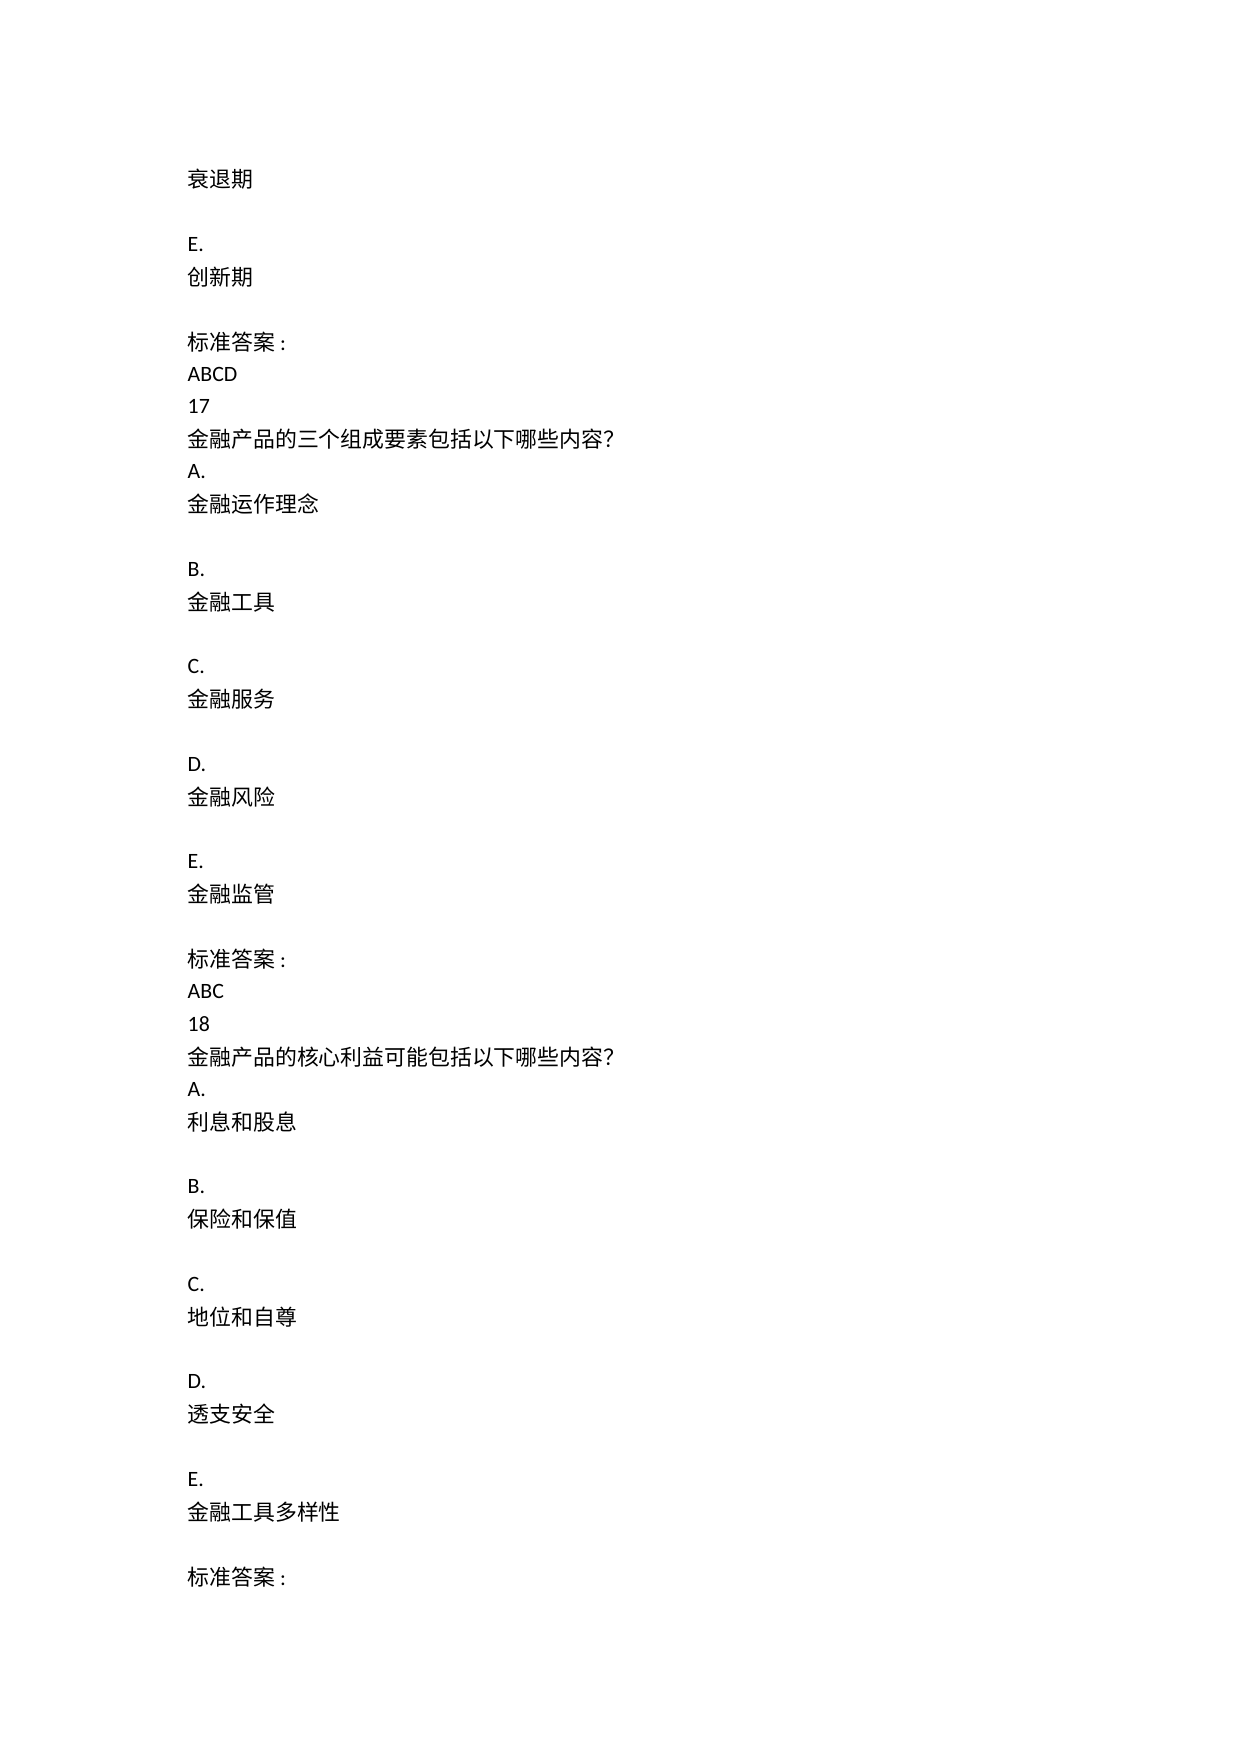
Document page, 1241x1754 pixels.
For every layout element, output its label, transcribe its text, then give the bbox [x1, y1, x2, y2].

text 衰退期 [187, 162, 1053, 194]
text 金融产品的三个组成要素包括以下哪些内容？ [187, 422, 1053, 454]
text D. [187, 747, 1053, 779]
text E. [187, 1462, 1053, 1494]
text 透支安全 [187, 1397, 1053, 1429]
text C. [187, 649, 1053, 682]
text 金融工具多样性 [187, 1494, 1053, 1527]
text A. [187, 454, 1053, 487]
text 金融服务 [187, 682, 1053, 714]
text E. [187, 844, 1053, 877]
text 金融产品的核心利益可能包括以下哪些内容？ [187, 1039, 1053, 1072]
text 金融工具 [187, 584, 1053, 617]
text 地位和自尊 [187, 1299, 1053, 1332]
text 金融风险 [187, 779, 1053, 812]
text A. [187, 1072, 1053, 1104]
text 18 [187, 1007, 1053, 1039]
text 创新期 [187, 259, 1053, 292]
text C. [187, 1267, 1053, 1299]
text 利息和股息 [187, 1104, 1053, 1137]
text 金融运作理念 [187, 487, 1053, 519]
text 保险和保值 [187, 1202, 1053, 1234]
text B. [187, 552, 1053, 584]
text 标准答案 : [187, 942, 1053, 974]
text 标准答案 : [187, 1559, 1053, 1592]
text 17 [187, 389, 1053, 422]
text E. [187, 227, 1053, 259]
text ABCD [187, 357, 1053, 389]
text 金融监管 [187, 877, 1053, 909]
text D. [187, 1364, 1053, 1397]
text ABC [187, 974, 1053, 1007]
text 标准答案 : [187, 324, 1053, 357]
text B. [187, 1169, 1053, 1202]
